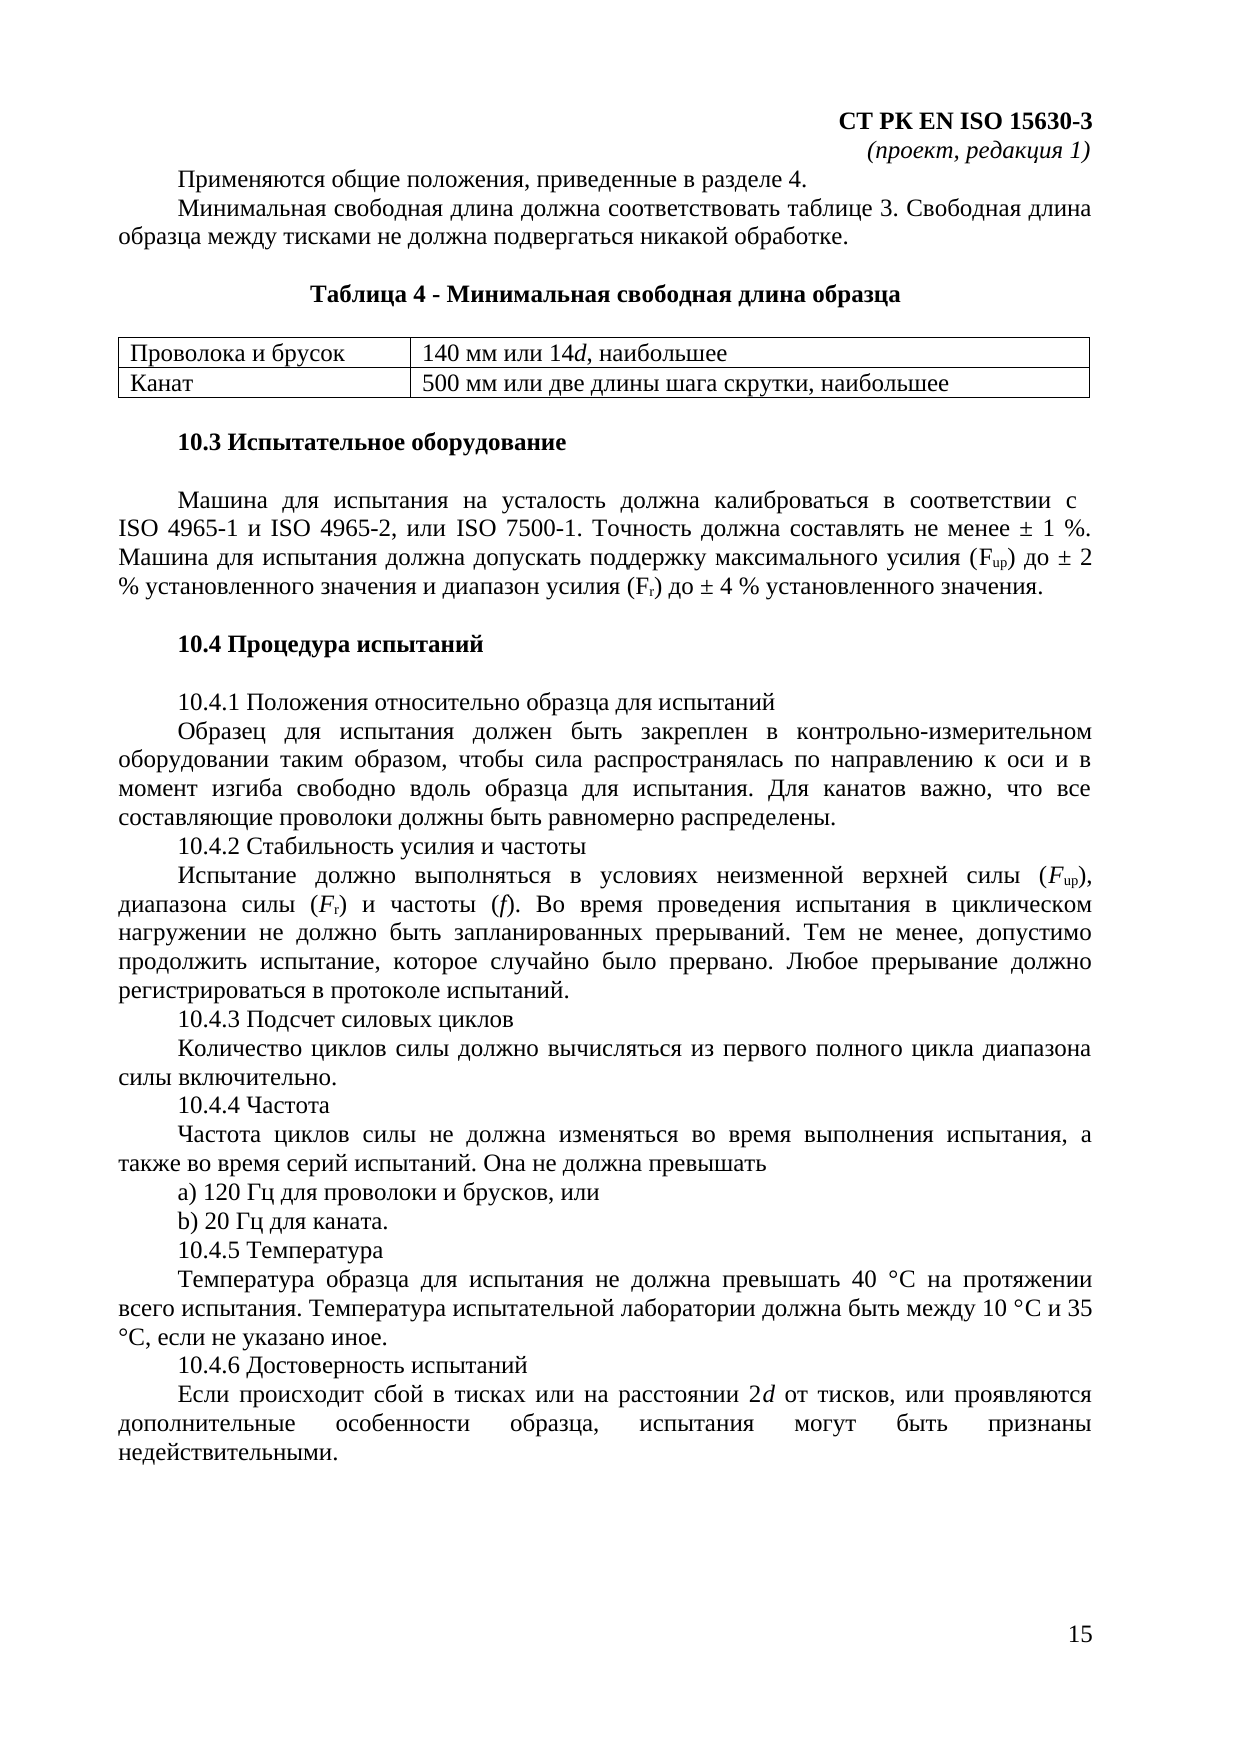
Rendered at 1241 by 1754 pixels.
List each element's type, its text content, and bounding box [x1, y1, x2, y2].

text Температура образца для испытания не должна превышать на протяжении всего испытания. Температура испытательной лаборатории должна быть между и , если не указано иное. [118, 1264, 1092, 1350]
text 10.4.5 Температура [118, 1235, 1092, 1264]
text 10.4.2 Стабильность усилия и частоты [118, 831, 1092, 860]
table_header или 14d, наибольшее [411, 338, 1089, 367]
text Применяются общие положения, приведенные в разделе 4. [118, 164, 1092, 192]
text Таблица 4 - Минимальная свободная длина образца [118, 279, 1092, 308]
text a) 120 Гц для проволоки и брусков, или [118, 1177, 1092, 1206]
table_cell или две длины шага скрутки, наибольшее [411, 368, 1089, 397]
text Машина для испытания на усталость должна калиброваться в соответствии с ISO 4965-1 и ISO 4965-2, или ISO 7500-1. Точность должна составлять не менее ± 1 %. Машина для испытания должна допускать поддержку максимального усилия (Fup) до ± 2 % установленного значения и диапазон усилия (Fr) до ± 4 % установленного значения. [118, 485, 1092, 600]
text Количество циклов силы должно вычисляться из первого полного цикла диапазона силы включительно. [118, 1033, 1092, 1090]
text Испытание должно выполняться в условиях неизменной верхней силы (Fup), диапазона силы (Fr) и частоты (f). Во время проведения испытания в циклическом нагружении не должно быть запланированных прерываний. Тем не менее, допустимо продолжить испытание, которое случайно было прервано. Любое прерывание должно регистрироваться в протоколе испытаний. [118, 860, 1092, 1004]
text Минимальная свободная длина должна соответствовать таблице 3. Свободная длина образца между тисками не должна подвергаться никакой обработке. [118, 193, 1092, 250]
text Образец для испытания должен быть закреплен в контрольно-измерительном оборудовании таким образом, чтобы сила распространялась по направлению к оси и в момент изгиба свободно вдоль образца для испытания. Для канатов важно, что все составляющие проволоки должны быть равномерно распределены. [118, 716, 1092, 831]
text Частота циклов силы не должна изменяться во время выполнения испытания, а также во время серий испытаний. Она не должна превышать [118, 1119, 1092, 1177]
table_cell Канат [119, 368, 410, 397]
text b) 20 Гц для каната. [118, 1206, 1092, 1235]
text 10.4.3 Подсчет силовых циклов [118, 1004, 1092, 1033]
text 10.4 Процедура испытаний [118, 629, 1092, 658]
text 10.4.1 Положения относительно образца для испытаний [118, 687, 1092, 716]
text 10.4.4 Частота [118, 1091, 1092, 1119]
text 10.4.6 Достоверность испытаний [118, 1351, 1092, 1379]
table_header Проволока и брусок [119, 338, 410, 367]
text 10.3 Испытательное оборудование [118, 427, 1092, 456]
text Если происходит сбой в тисках или на расстоянии 2d от тисков, или проявляются дополнительные особенности образца, испытания могут быть признаны недействительными. [118, 1379, 1092, 1466]
